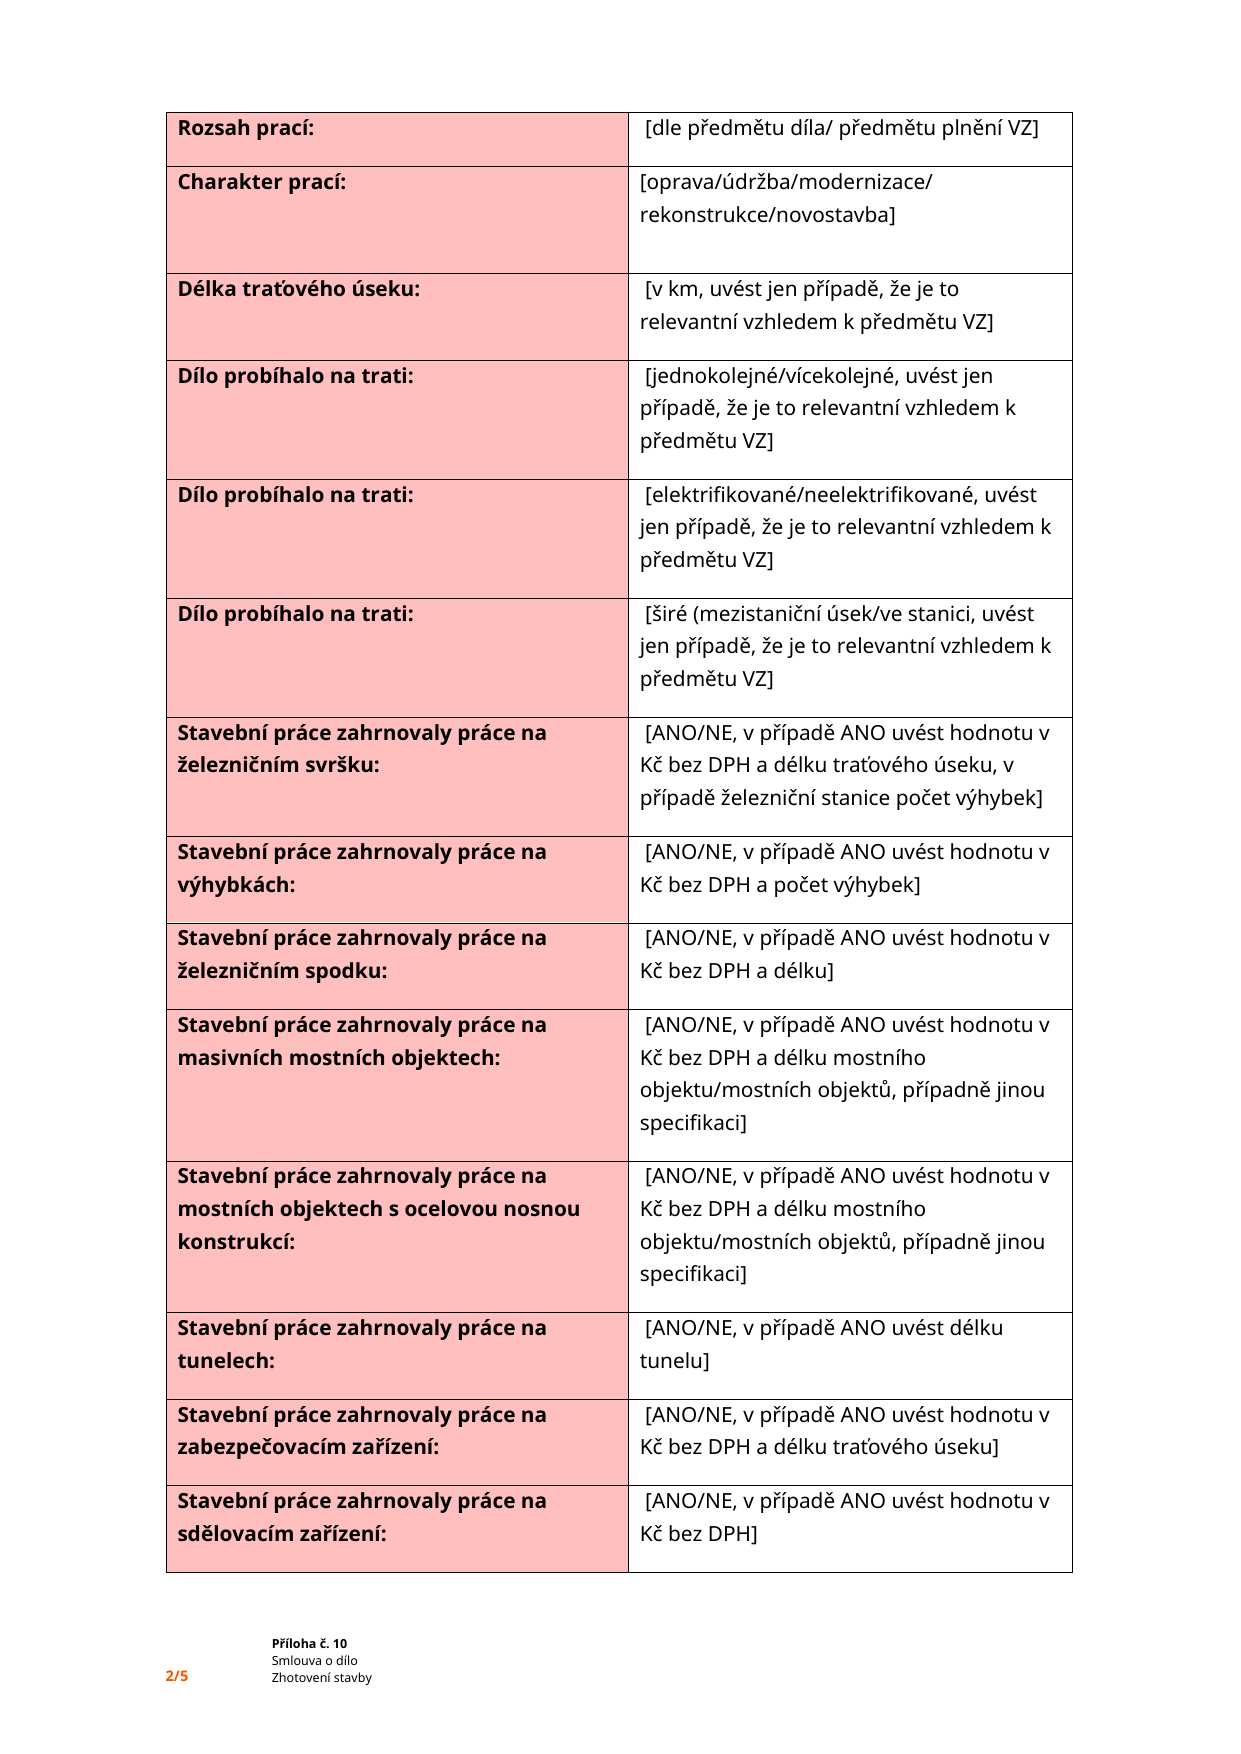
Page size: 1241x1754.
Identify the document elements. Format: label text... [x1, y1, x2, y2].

table_cell Stavební práce zahrnovaly práce na sdělovacím zařízení: [167, 1486, 628, 1572]
table_cell [ANO/NE, v případě ANO uvést hodnotu v Kč bez DPH a délku traťového úseku] [629, 1400, 1072, 1485]
table_cell Délka traťového úseku: [167, 274, 628, 360]
table_cell [jednokolejné/vícekolejné, uvést jen případě, že je to relevantní vzhledem k předmětu VZ] [629, 361, 1072, 479]
table_cell [elektrifikované/neelektrifikované, uvést jen případě, že je to relevantní vzhledem k předmětu VZ] [629, 480, 1072, 598]
table_cell Charakter prací: [167, 167, 628, 273]
table_cell [oprava/údržba/modernizace/rekonstrukce/novostavba] [629, 167, 1072, 273]
table_cell Stavební práce zahrnovaly práce na zabezpečovacím zařízení: [167, 1400, 628, 1485]
table_cell Dílo probíhalo na trati: [167, 480, 628, 598]
table_cell [ANO/NE, v případě ANO uvést hodnotu v Kč bez DPH a délku mostního objektu/mostních objektů, případně jinou specifikaci] [629, 1162, 1072, 1312]
table_cell Stavební práce zahrnovaly práce na železničním spodku: [167, 924, 628, 1009]
table_cell [ANO/NE, v případě ANO uvést hodnotu v Kč bez DPH a délku mostního objektu/mostních objektů, případně jinou specifikaci] [629, 1010, 1072, 1161]
table_cell [ANO/NE, v případě ANO uvést hodnotu v Kč bez DPH a délku] [629, 924, 1072, 1009]
table_cell [v km, uvést jen případě, že je to relevantní vzhledem k předmětu VZ] [629, 274, 1072, 360]
table_cell Stavební práce zahrnovaly práce na železničním svršku: [167, 718, 628, 836]
table_cell Dílo probíhalo na trati: [167, 599, 628, 717]
table_cell Stavební práce zahrnovaly práce na výhybkách: [167, 837, 628, 922]
table_header [dle předmětu díla/ předmětu plnění VZ] [629, 113, 1072, 166]
table_header Rozsah prací: [167, 113, 628, 166]
table_cell [ANO/NE, v případě ANO uvést hodnotu v Kč bez DPH a délku traťového úseku, v případě železniční stanice počet výhybek] [629, 718, 1072, 836]
table_cell [ANO/NE, v případě ANO uvést hodnotu v Kč bez DPH] [629, 1486, 1072, 1572]
table_cell [ANO/NE, v případě ANO uvést hodnotu v Kč bez DPH a počet výhybek] [629, 837, 1072, 922]
table_cell [širé (mezistaniční úsek/ve stanici, uvést jen případě, že je to relevantní vzhledem k předmětu VZ] [629, 599, 1072, 717]
table_cell Dílo probíhalo na trati: [167, 361, 628, 479]
table_cell Stavební práce zahrnovaly práce na masivních mostních objektech: [167, 1010, 628, 1161]
table_cell Stavební práce zahrnovaly práce na mostních objektech s ocelovou nosnou konstrukcí: [167, 1162, 628, 1312]
table_cell [ANO/NE, v případě ANO uvést délku tunelu] [629, 1313, 1072, 1399]
table_cell Stavební práce zahrnovaly práce na tunelech: [167, 1313, 628, 1399]
